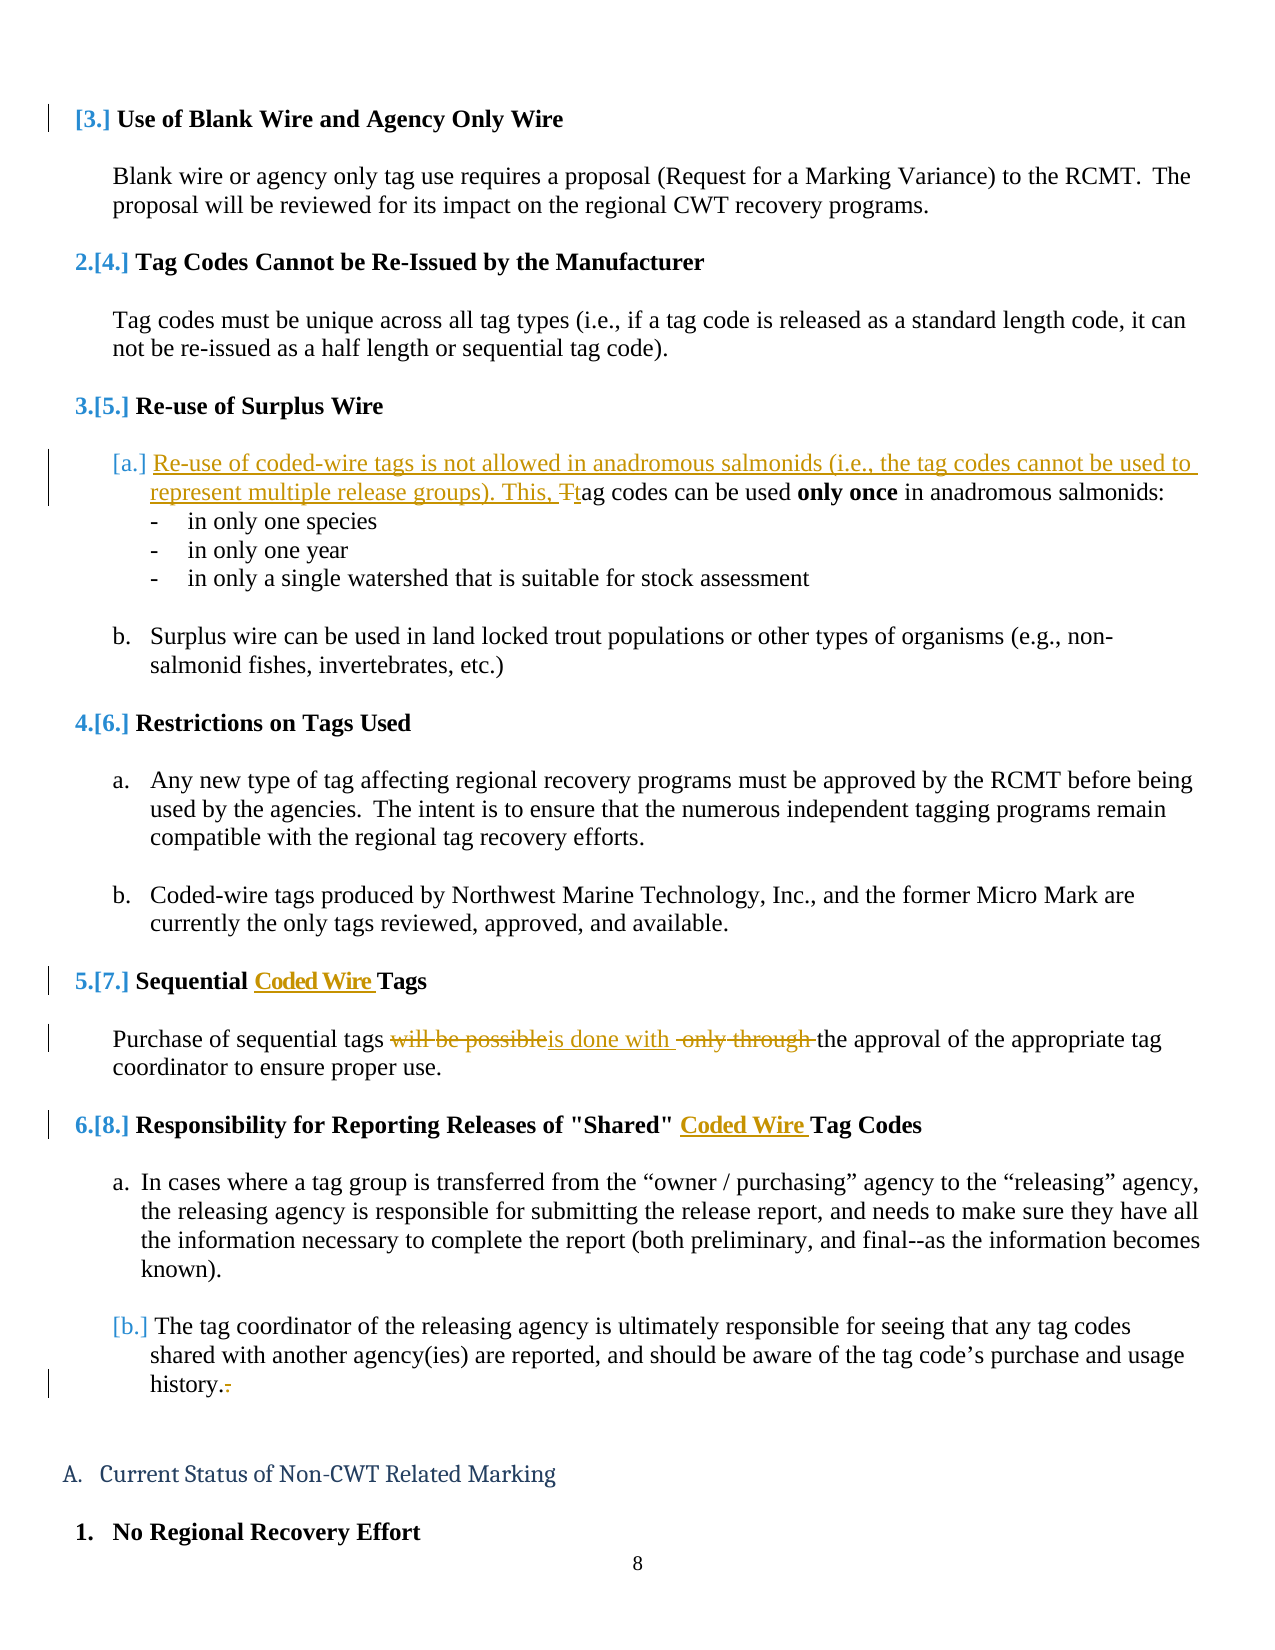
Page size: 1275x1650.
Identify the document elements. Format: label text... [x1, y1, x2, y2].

list The tag coordinator of the releasing agency is ultimately responsible for seeing that any tag codes shared with another agency(ies) are reported, and should be aware of the tag code’s purchase and usage history. [112, 1311, 1199, 1397]
subtitle Current Status of Non-CWT Related Marking [62, 1459, 1212, 1488]
text Purchase of sequential tags the approval of the appropriate tag coordinator to ensure proper use. [112, 1024, 1200, 1081]
text Blank wire or agency only tag use requires a proposal (Request for a Marking Variance) to the RCMT. The proposal will be reviewed for its impact on the regional CWT recovery programs. [112, 161, 1200, 218]
subtitle Tag Codes Cannot be Re-Issued by the Manufacturer [75, 247, 1212, 276]
list Any new type of tag affecting regional recovery programs must be approved by the RCMT before being used by the agencies. The intent is to ensure that the numerous independent tagging programs remain compatible with the regional tag recovery efforts. [112, 765, 1193, 851]
subtitle Restrictions on Tags Used [75, 708, 1212, 736]
subtitle Re-use of Surplus Wire [75, 391, 1212, 420]
list In cases where a tag group is transferred from the “owner / purchasing” agency to the “releasing” agency, the releasing agency is responsible for submitting the release report, and needs to make sure they have all the information necessary to complete the report (both preliminary, and final--as the information becomes known). [112, 1167, 1200, 1282]
list in only one year [150, 535, 1212, 563]
subtitle Sequential Tags [75, 966, 1212, 995]
subtitle Use of Blank Wire and Agency Only Wire [75, 104, 1212, 132]
list in only a single watershed that is suitable for stock assessment [150, 563, 1212, 592]
subtitle No Regional Recovery Effort [75, 1517, 1212, 1546]
text Tag codes must be unique across all tag types (i.e., if a tag code is released as a standard length code, it can not be re-issued as a half length or sequential tag code). [112, 305, 1200, 362]
list ag codes can be used only once in anadromous salmonids: [112, 448, 1212, 506]
subtitle Responsibility for Reporting Releases of "Shared" Tag Codes [75, 1110, 1212, 1139]
list Surplus wire can be used in land locked trout populations or other types of organisms (e.g., non- salmonid fishes, invertebrates, etc.) [112, 621, 1113, 678]
list Coded-wire tags produced by Northwest Marine Technology, Inc., and the former Micro Mark are currently the only tags reviewed, approved, and available. [112, 880, 1135, 937]
list in only one species [150, 506, 1212, 535]
